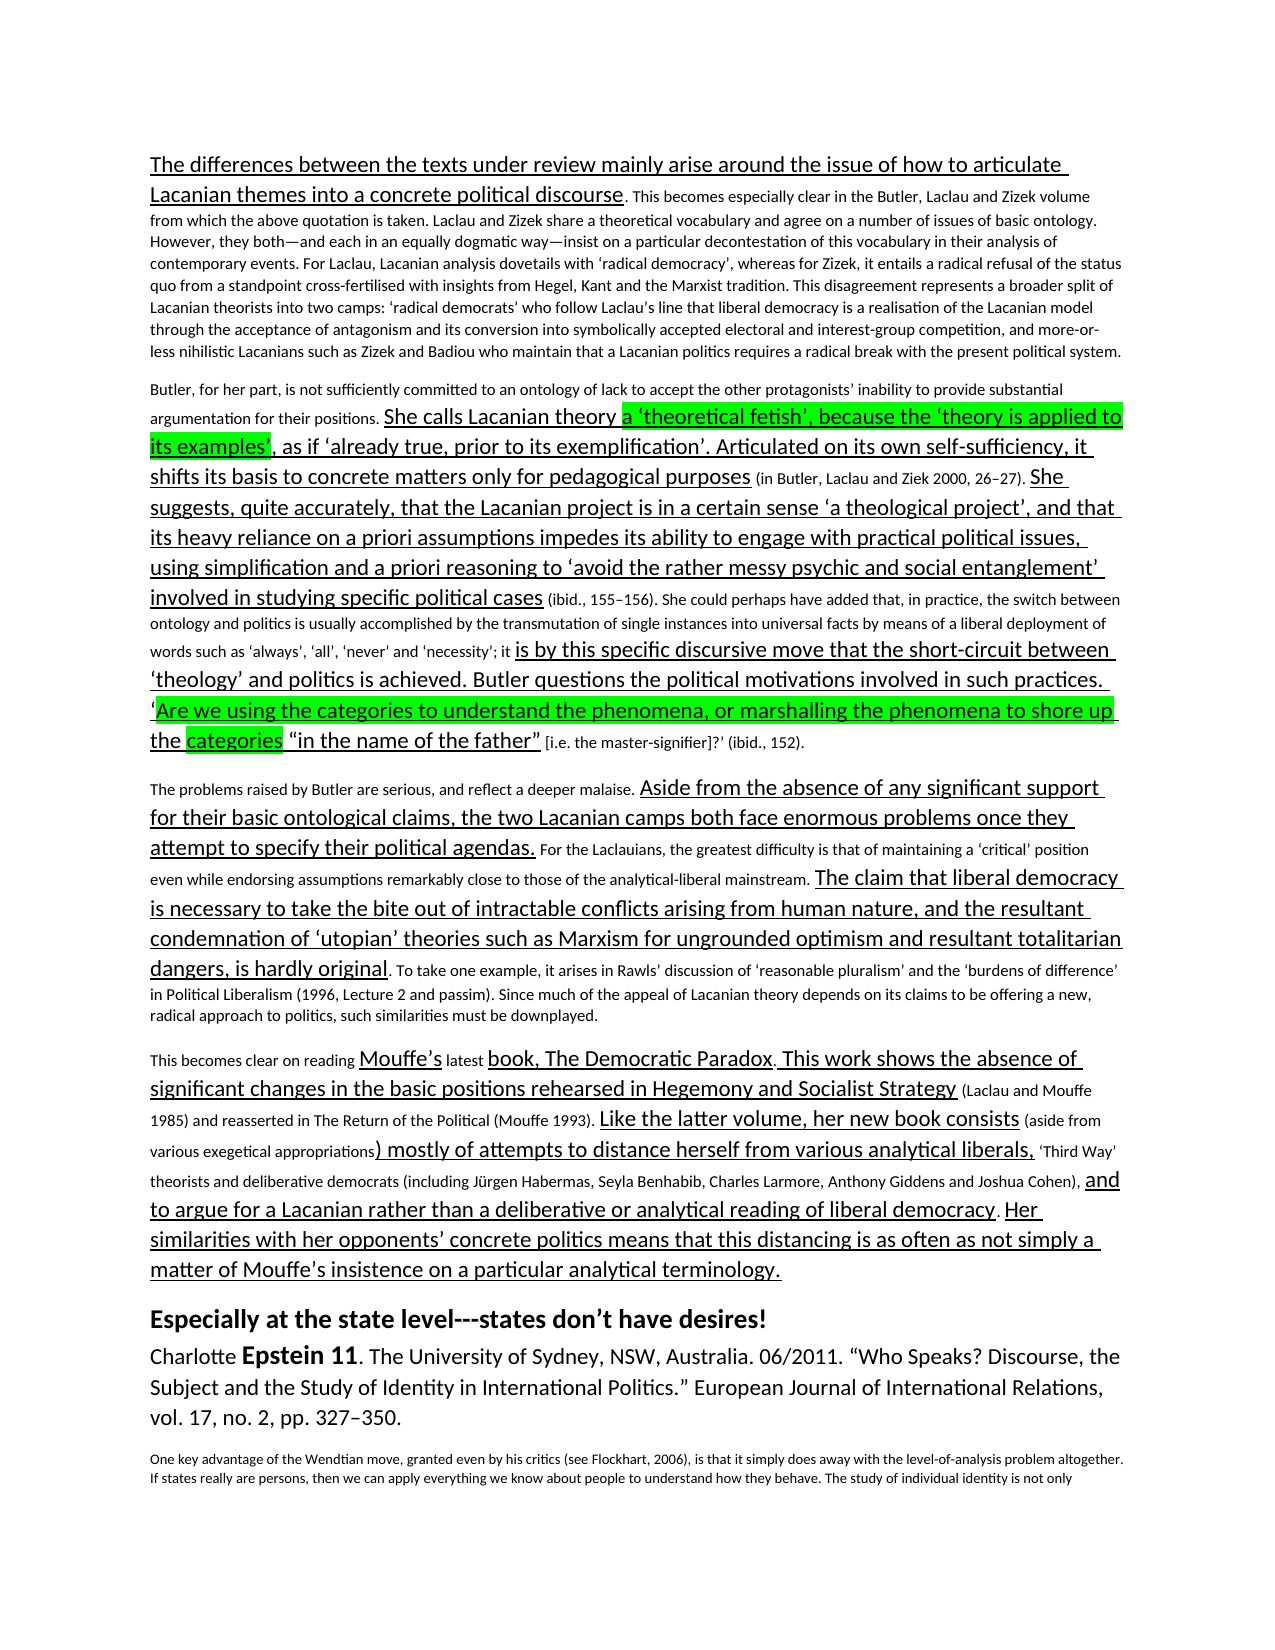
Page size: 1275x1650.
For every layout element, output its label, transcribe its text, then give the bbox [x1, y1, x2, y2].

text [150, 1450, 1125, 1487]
subtitle Especially at the state level---states don’t have desires! [150, 1302, 1125, 1336]
text Butler, for her part, is not sufficiently committed to an ontology of lack to accept the other protagonists’ inability to provide substantial argumentation for their positions. She calls Lacanian theory a ‘theoretical fetish’, because the ‘theory is applied to its examples’, as if ‘already true, prior to its exemplification’. Articulated on its own self-sufficiency, it shifts its basis to concrete matters only for pedagogical purposes (in Butler, Laclau and Ziek 2000, 26–27). She suggests, quite accurately, that the Lacanian project is in a certain sense ‘a theological project’, and that its heavy reliance on a priori assumptions impedes its ability to engage with practical political issues, using simplification and a priori reasoning to ‘avoid the rather messy psychic and social entanglement’ involved in studying specific political cases (ibid., 155–156). She could perhaps have added that, in practice, the switch between ontology and politics is usually accomplished by the transmutation of single instances into universal facts by means of a liberal deployment of words such as ‘always’, ‘all’, ‘never’ and ‘necessity’; it is by this specific discursive move that the short-circuit between ‘theology’ and politics is achieved. Butler questions the political motivations involved in such practices. ‘Are we using the categories to understand the phenomena, or marshalling the phenomena to shore up the categories “in the name of the father” [i.e. the master-signifier]?’ (ibid., 152). [150, 379, 1125, 754]
text This becomes clear on reading Mouffe’s latest book, The Democratic Paradox. This work shows the absence of significant changes in the basic positions rehearsed in Hegemony and Socialist Strategy (Laclau and Mouffe 1985) and reasserted in The Return of the Political (Mouffe 1993). Like the latter volume, her new book consists (aside from various exegetical appropriations) mostly of attempts to distance herself from various analytical liberals, ‘Third Way’ theorists and deliberative democrats (including Jürgen Habermas, Seyla Benhabib, Charles Larmore, Anthony Giddens and Joshua Cohen), and to argue for a Lacanian rather than a deliberative or analytical reading of liberal democracy. Her similarities with her opponents’ concrete politics means that this distancing is as often as not simply a matter of Mouffe’s insistence on a particular analytical terminology. [150, 1044, 1125, 1284]
text Charlotte Epstein 11. The University of Sydney, NSW, Australia. 06/2011. “Who Speaks? Discourse, the Subject and the Study of Identity in International Politics.” European Journal of International Relations, vol. 17, no. 2, pp. 327–350. [150, 1338, 1125, 1432]
text The problems raised by Butler are serious, and reflect a deeper malaise. Aside from the absence of any significant support for their basic ontological claims, the two Lacanian camps both face enormous problems once they attempt to specify their political agendas. For the Laclauians, the greatest difficulty is that of maintaining a ‘critical’ position even while endorsing assumptions remarkably close to those of the analytical-liberal mainstream. The claim that liberal democracy is necessary to take the bite out of intractable conflicts arising from human nature, and the resultant condemnation of ‘utopian’ theories such as Marxism for ungrounded optimism and resultant totalitarian dangers, is hardly original. To take one example, it arises in Rawls’ discussion of ‘reasonable pluralism’ and the ‘burdens of difference’ in Political Liberalism (1996, Lecture 2 and passim). Since much of the appeal of Lacanian theory depends on its claims to be offering a new, radical approach to politics, such similarities must be downplayed. [150, 773, 1125, 1026]
text The differences between the texts under review mainly arise around the issue of how to articulate Lacanian themes into a concrete political discourse. This becomes especially clear in the Butler, Laclau and Zizek volume from which the above quotation is taken. Laclau and Zizek share a theoretical vocabulary and agree on a number of issues of basic ontology. However, they both—and each in an equally dogmatic way—insist on a particular decontestation of this vocabulary in their analysis of contemporary events. For Laclau, Lacanian analysis dovetails with ‘radical democracy’, whereas for Zizek, it entails a radical refusal of the status quo from a standpoint cross-fertilised with insights from Hegel, Kant and the Marxist tradition. This disagreement represents a broader split of Lacanian theorists into two camps: ‘radical democrats’ who follow Laclau’s line that liberal democracy is a realisation of the Lacanian model through the acceptance of antagonism and its conversion into symbolically accepted electoral and interest-group competition, and more-or-less nihilistic Lacanians such as Zizek and Badiou who maintain that a Lacanian politics requires a radical break with the present political system. [150, 150, 1125, 361]
